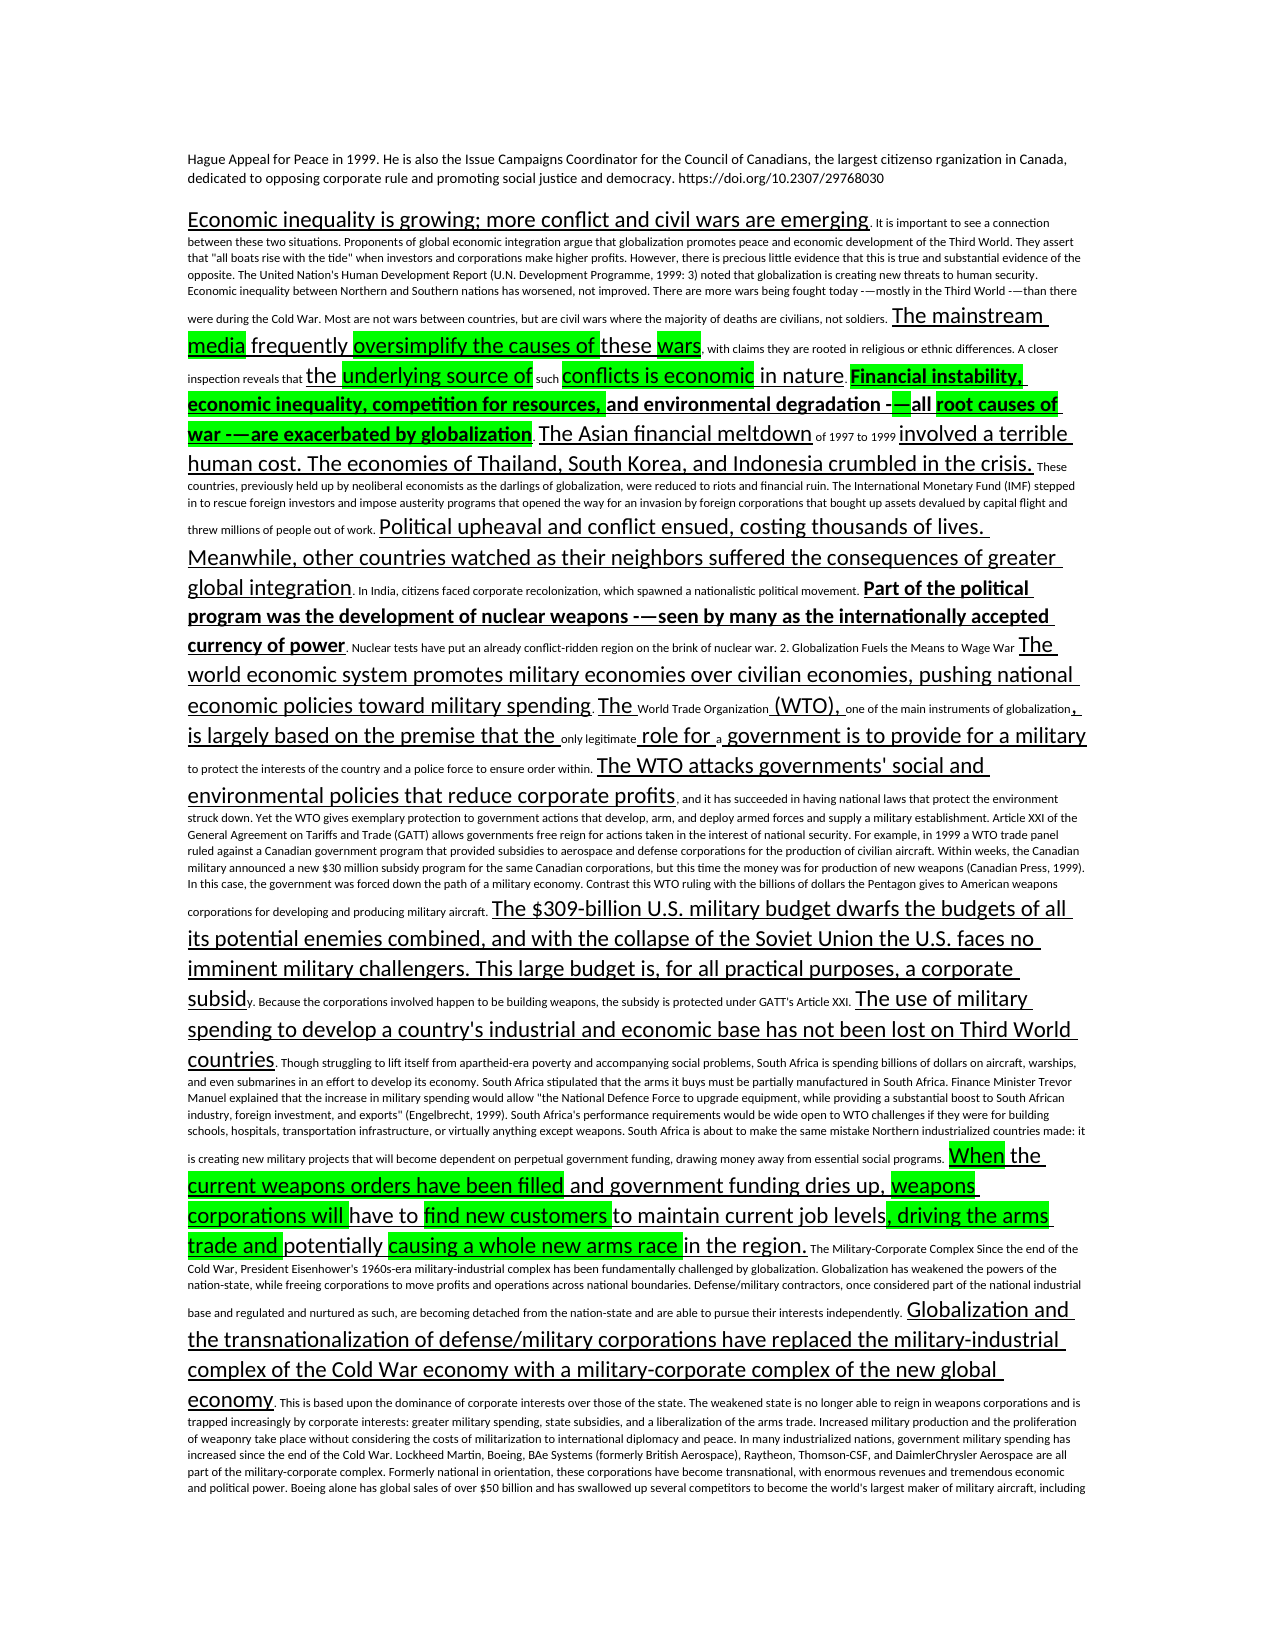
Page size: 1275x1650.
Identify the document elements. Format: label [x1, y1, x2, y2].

text [187, 205, 1087, 1496]
text [187, 150, 1087, 187]
